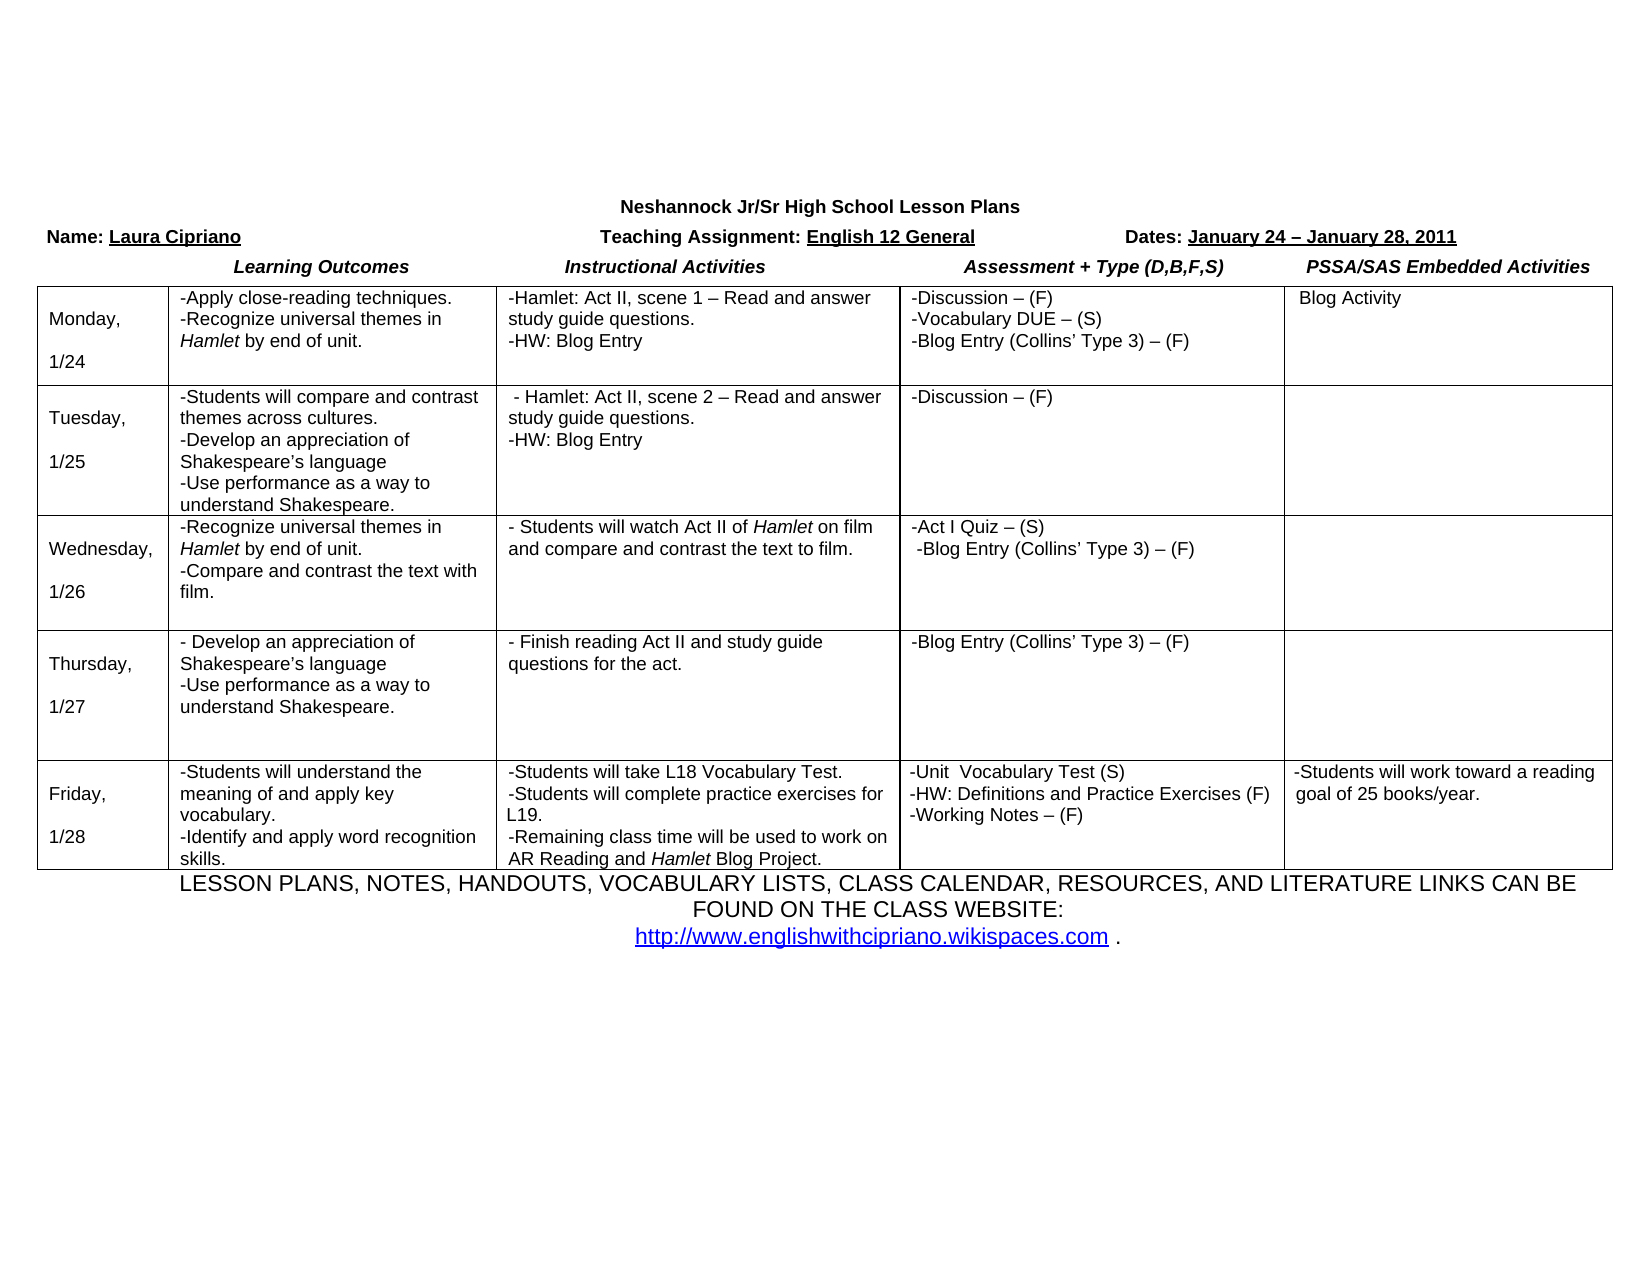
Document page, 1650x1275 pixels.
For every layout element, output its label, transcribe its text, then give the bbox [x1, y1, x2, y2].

table_header Blog Activity [1285, 287, 1612, 385]
table_cell Wednesday, 1/26 [38, 516, 168, 630]
table_cell Thursday, 1/27 [38, 631, 168, 760]
table_cell [1285, 631, 1612, 760]
text Name: Laura Cipriano Teaching Assignment: English 12 General Dates: January 24 – January 28, 2011 [37, 226, 1594, 247]
table_header -Apply close-reading techniques. -Recognize universal themes in Hamlet by end of unit. [169, 287, 496, 385]
table_cell - Develop an appreciation of Shakespeare’s language -Use performance as a way to understand Shakespeare. [169, 631, 496, 760]
table_cell -Students will understand the meaning of and apply key vocabulary. -Identify and apply word recognition skills. [169, 761, 496, 869]
text Neshannock Jr/Sr High School Lesson Plans [47, 196, 1594, 217]
text http://www.englishwithcipriano.wikispaces.com . [162, 923, 1594, 949]
table_cell -Unit Vocabulary Test (S) -HW: Definitions and Practice Exercises (F) -Working Notes – (F) [901, 761, 1284, 869]
table_cell -Recognize universal themes in Hamlet by end of unit. -Compare and contrast the text with film. [169, 516, 496, 630]
table_cell -Students will work toward a reading goal of 25 books/year. [1285, 761, 1612, 869]
table_header -Discussion – (F) -Vocabulary DUE – (S) -Blog Entry (Collins’ Type 3) – (F) [901, 287, 1284, 385]
table_cell - Finish reading Act II and study guide questions for the act. [497, 631, 899, 760]
table_cell [1285, 516, 1612, 630]
table_header -Hamlet: Act II, scene 1 – Read and answer study guide questions. -HW: Blog Entry [497, 287, 899, 385]
table_cell [1285, 386, 1612, 515]
table_cell -Students will take L18 Vocabulary Test. -Students will complete practice exercises for L19. -Remaining class time will be used to work on AR Reading and Hamlet Blog Project. [497, 761, 899, 869]
table_cell -Students will compare and contrast themes across cultures. -Develop an appreciation of Shakespeare’s language -Use performance as a way to understand Shakespeare. [169, 386, 496, 515]
text Learning Outcomes Instructional Activities Assessment + Type (D,B,F,S) PSSA/SAS Embedded Activities [150, 256, 1594, 277]
table_cell Tuesday, 1/25 [38, 386, 168, 515]
table_cell - Students will watch Act II of Hamlet on film and compare and contrast the text to film. [497, 516, 899, 630]
text LESSON PLANS, NOTES, HANDOUTS, VOCABULARY LISTS, CLASS CALENDAR, RESOURCES, AND LITERATURE LINKS CAN BE FOUND ON THE CLASS WEBSITE: [162, 870, 1594, 923]
table_header Monday, 1/24 [38, 287, 168, 385]
table_cell - Hamlet: Act II, scene 2 – Read and answer study guide questions. -HW: Blog Entry [497, 386, 899, 515]
table_cell -Blog Entry (Collins’ Type 3) – (F) [901, 631, 1284, 760]
table_cell -Act I Quiz – (S) -Blog Entry (Collins’ Type 3) – (F) [901, 516, 1284, 630]
table_cell Friday, 1/28 [38, 761, 168, 869]
table_cell -Discussion – (F) [901, 386, 1284, 515]
